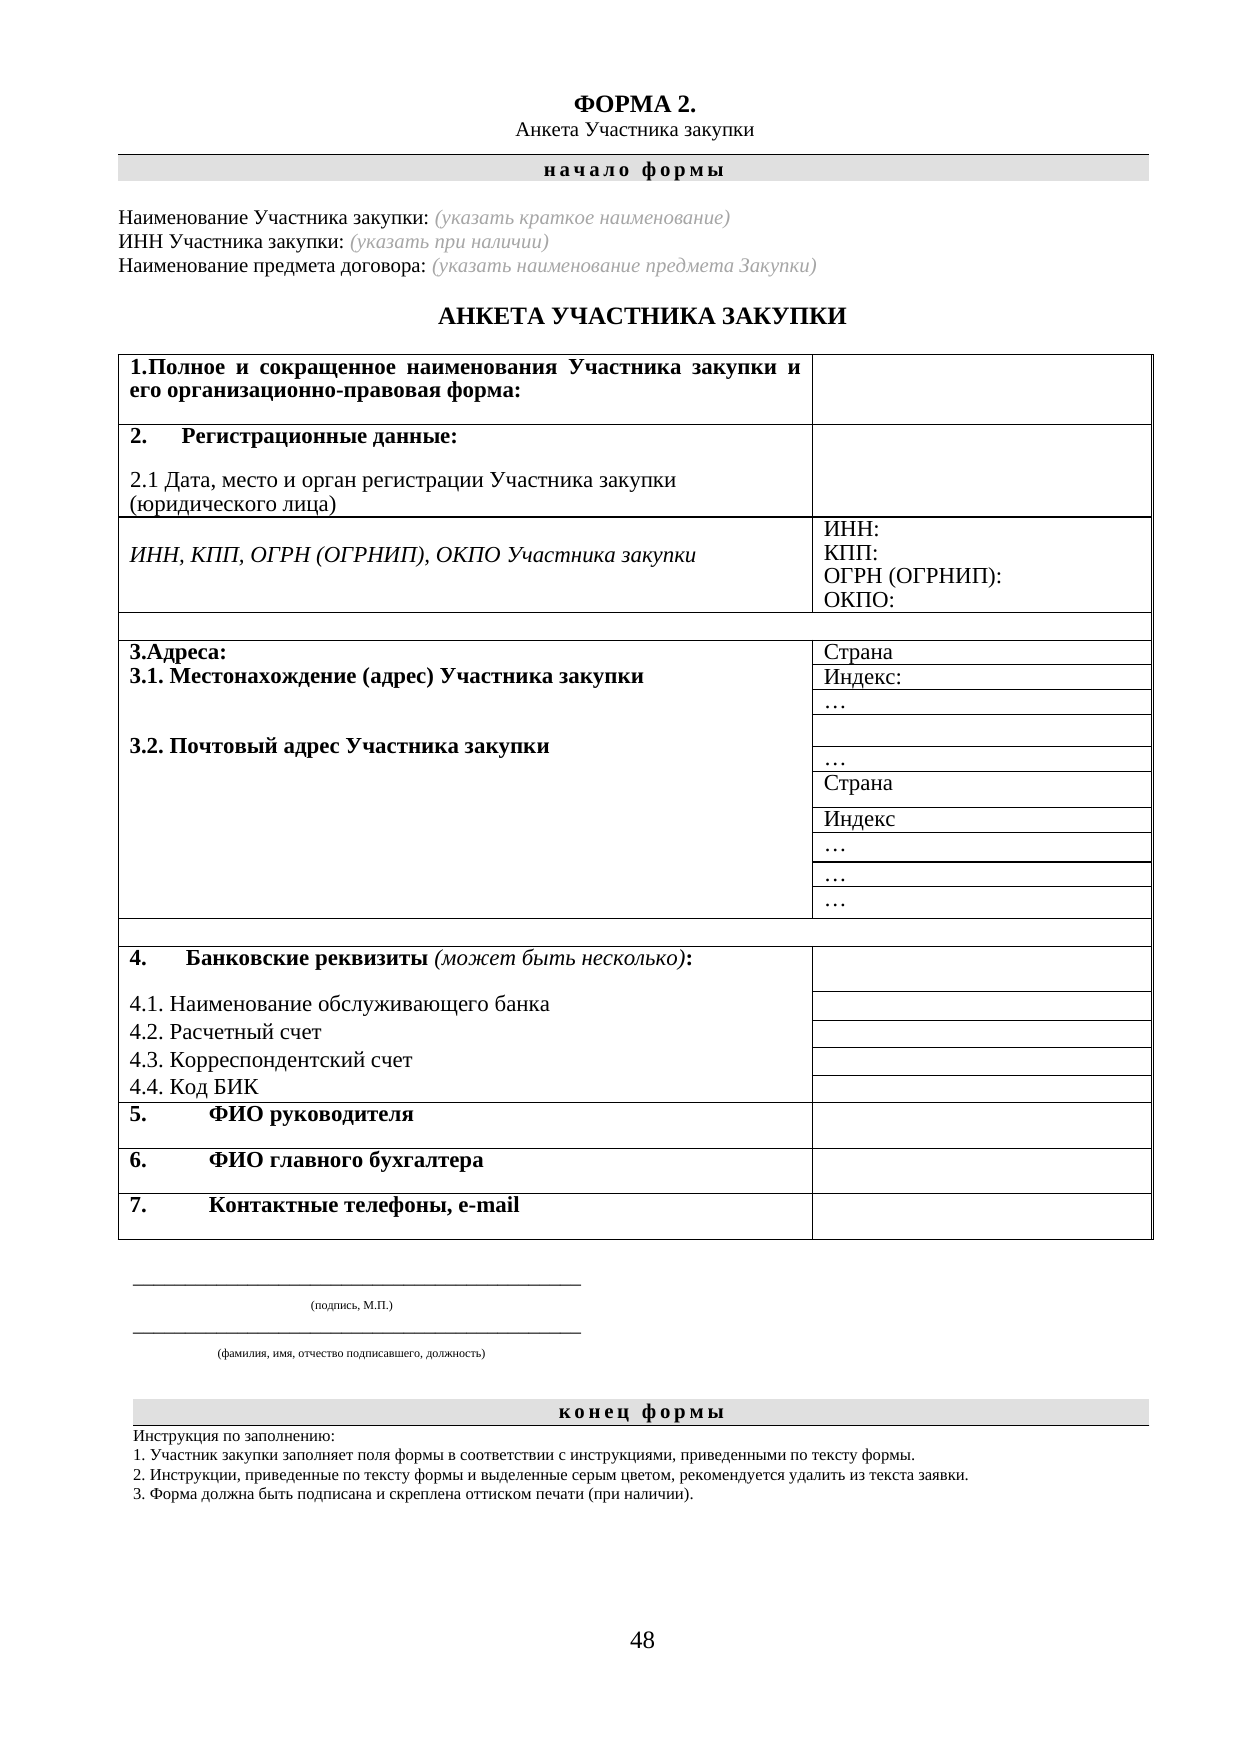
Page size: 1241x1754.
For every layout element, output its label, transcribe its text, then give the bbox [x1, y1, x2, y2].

text 1. Участник закупки заполняет поля формы в соответствии с инструкциями, приведенными по тексту формы. [133, 1445, 1152, 1464]
text АНКЕТА УЧАСТНИКА ЗАКУПКИ [133, 301, 1152, 330]
table_cell [812, 919, 1151, 946]
table_cell Контактные телефоны, е-mail [119, 1194, 812, 1238]
table_cell Регистрационные данные: 2.1 Дата, место и орган регистрации Участника закупки (юридического лица) [119, 425, 812, 516]
table_cell 4.3. Корреспондентский счет [119, 1047, 812, 1074]
table_cell [813, 1103, 1151, 1147]
text Наименование Участника закупки: (указать краткое наименование) [118, 205, 1152, 229]
table_cell 4.1. Наименование обслуживающего банка [119, 991, 812, 1020]
text 3. Форма должна быть подписана и скреплена оттиском печати (при наличии). [133, 1483, 1152, 1503]
table_cell 3.Адреса: 3.1. Местонахождение (адрес) Участника закупки 3.2. Почтовый адрес Участника закупки [119, 641, 812, 918]
table_cell ФИО главного бухгалтера [119, 1149, 812, 1193]
table_cell ИНН: КПП: ОГРН (ОГРНИП): ОКПО: [813, 518, 1151, 612]
table_cell … [813, 747, 1151, 771]
table_cell ФИО руководителя [119, 1103, 812, 1147]
table_cell [813, 1076, 1151, 1102]
text 2. Инструкции, приведенные по тексту формы и выделенные серым цветом, рекомендуется удалить из текста заявки. [133, 1464, 1152, 1483]
text ___________________________________________ [118, 1264, 1152, 1288]
table_cell … [813, 863, 1151, 886]
table_cell [813, 1048, 1151, 1074]
text начало формы [118, 155, 1149, 181]
text ФОРМА 2. [118, 89, 1152, 117]
text Инструкция по заполнению: [133, 1426, 1152, 1445]
text Наименование предмета договора: (указать наименование предмета Закупки) [118, 253, 1152, 277]
table_cell Банковские реквизиты (может быть несколько): [119, 947, 812, 991]
text (фамилия, имя, отчество подписавшего, должность) [118, 1336, 1152, 1360]
table_cell [813, 1021, 1151, 1047]
table_cell [813, 992, 1151, 1020]
table_header [813, 355, 1151, 423]
table_cell … [813, 690, 1151, 713]
table_cell Индекс [813, 808, 1151, 832]
table_cell [813, 715, 1151, 746]
table_cell [813, 425, 1151, 516]
table_cell [119, 613, 1151, 639]
table_cell Страна [813, 641, 1151, 664]
text (подпись, М.П.) [118, 1288, 1152, 1312]
table_cell 4.4. Код БИК [119, 1075, 812, 1102]
table_cell Индекс: [813, 665, 1151, 689]
text ___________________________________________ [118, 1312, 1152, 1336]
table_cell [813, 947, 1151, 991]
table_cell … [813, 833, 1151, 861]
text конец формы [133, 1399, 1149, 1425]
text Анкета Участника закупки [118, 117, 1152, 141]
table_cell [119, 919, 812, 946]
table_cell ИНН, КПП, ОГРН (ОГРНИП), ОКПО Участника закупки [119, 518, 812, 612]
table_cell [813, 1194, 1151, 1238]
table_cell … [813, 887, 1151, 918]
table_cell [813, 1149, 1151, 1193]
table_cell Страна [813, 772, 1151, 807]
table_header Полное и сокращенное наименования Участника закупки и его организационно-правовая форма: [119, 355, 812, 423]
table_cell 4.2. Расчетный счет [119, 1020, 812, 1047]
text ИНН Участника закупки: (указать при наличии) [118, 229, 1152, 253]
